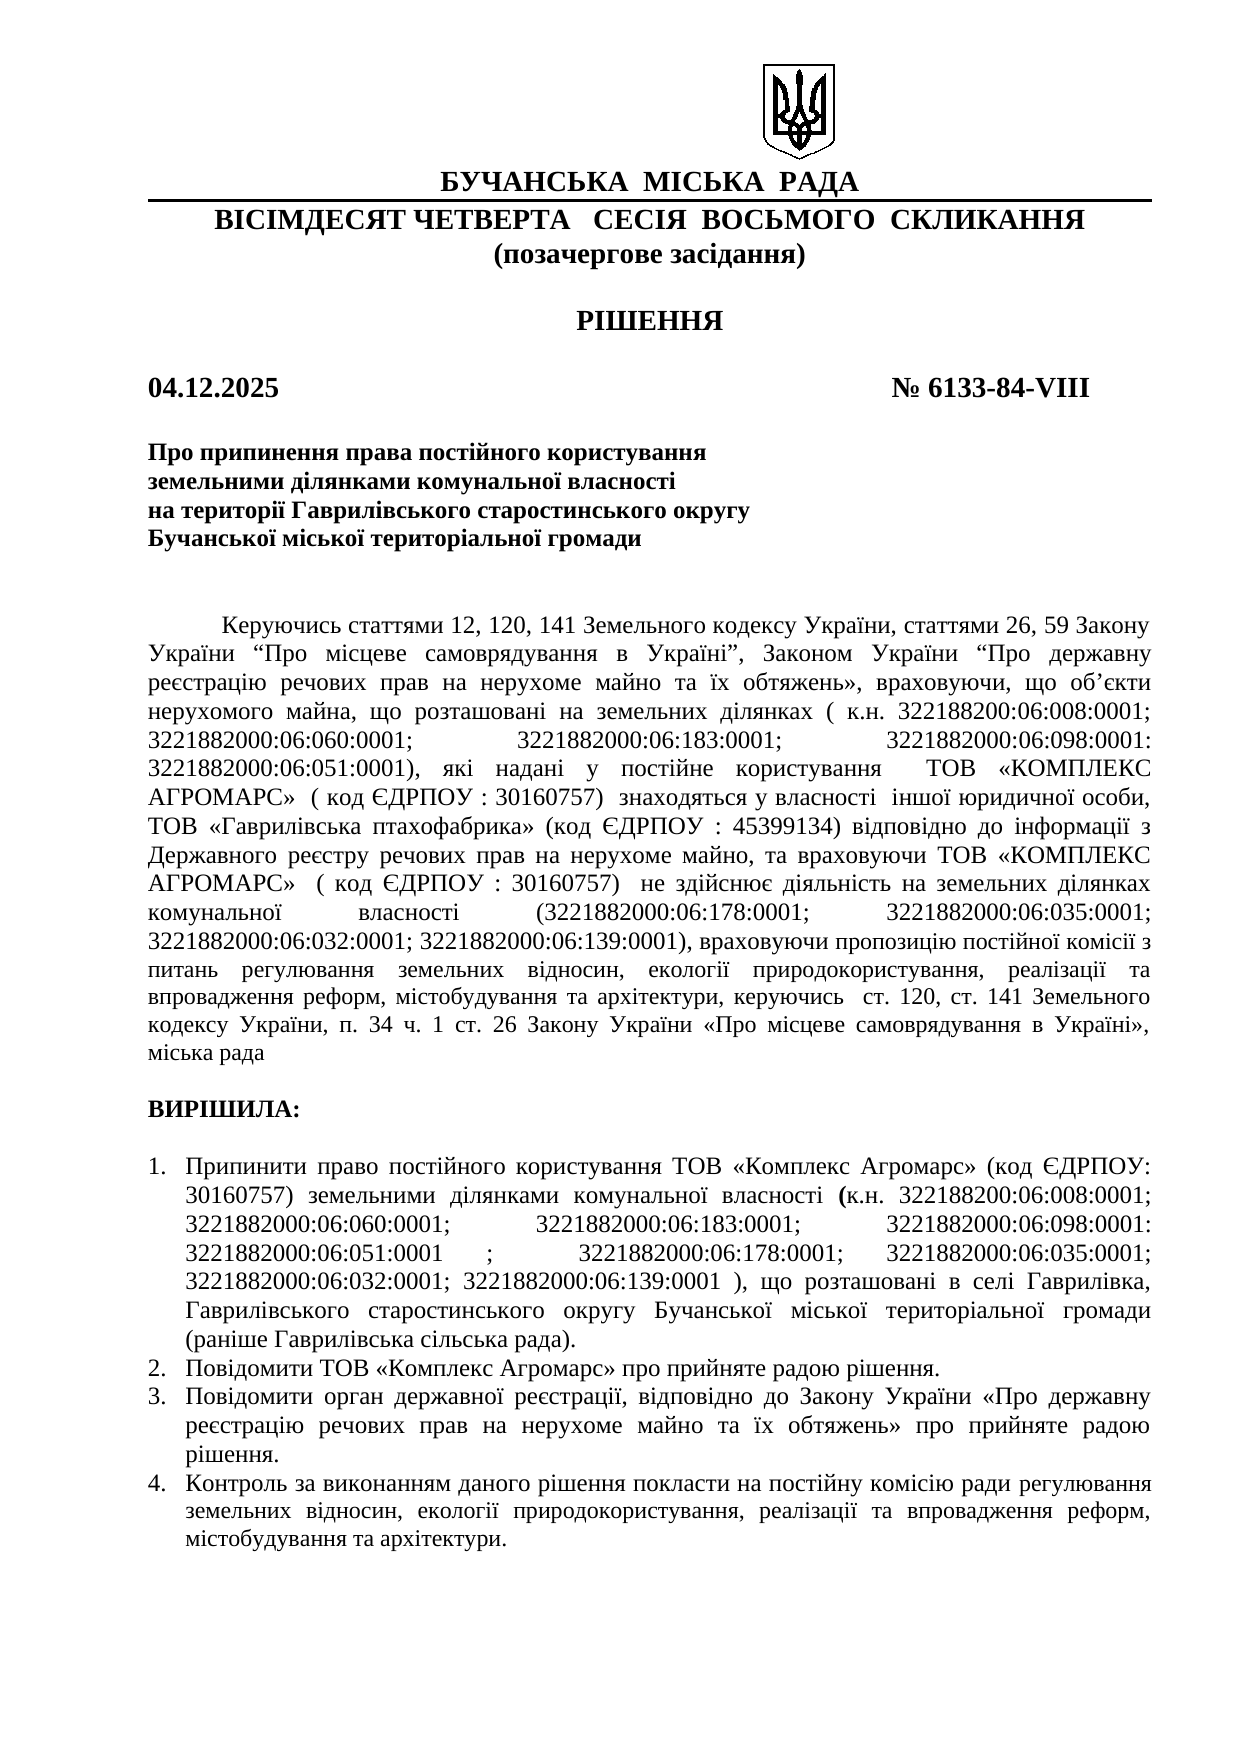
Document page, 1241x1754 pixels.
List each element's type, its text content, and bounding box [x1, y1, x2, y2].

list Повідомити орган державної реєстрації, відповідно до Закону України «Про державну реєстрацію речових прав на нерухоме майно та їх обтяжень» про прийняте радою рішення. [148, 1381, 1152, 1468]
list Припинити право постійного користування ТОВ «Комплекс Агромарс» (код ЄДРПОУ: 30160757) земельними ділянками комунальної власності (к.н. 322188200:06:008:0001; 3221882000:06:060:0001; 3221882000:06:183:0001; 3221882000:06:098:0001: 3221882000:06:051:0001 ; 3221882000:06:178:0001; 3221882000:06:035:0001; 3221882000:06:032:0001; 3221882000:06:139:0001 ), що розташовані в селі Гаврилівка, Гаврилівського старостинського округу Бучанської міської територіальної громади (раніше Гаврилівська сільська рада). [148, 1151, 1152, 1353]
text (позачергове засідання) [148, 236, 1152, 269]
text 04.12.2025 № 6133-84-VIII [148, 370, 1152, 404]
list Контроль за виконанням даного рішення покласти на постійну комісію ради регулювання земельних відносин, екології природокористування, реалізації та впровадження реформ, містобудування та архітектури. [148, 1468, 1152, 1552]
text Про припинення права постійного користування [148, 437, 1152, 466]
text РІШЕННЯ [148, 303, 1152, 337]
text земельними ділянками комунальної власності [148, 466, 1152, 495]
text ВІСІМДЕСЯТ ЧЕТВЕРТА СЕСІЯ ВОСЬМОГО СКЛИКАННЯ [148, 202, 1152, 236]
text Керуючись статтями 12, 120, 141 Земельного кодексу України, статтями 26, 59 Закону України “Про місцеве самоврядування в Україні”, Законом України “Про державну реєстрацію речових прав на нерухоме майно та їх обтяжень», враховуючи, що об’єкти нерухомого майна, що розташовані на земельних ділянках ( к.н. 322188200:06:008:0001; 3221882000:06:060:0001; 3221882000:06:183:0001; 3221882000:06:098:0001: 3221882000:06:051:0001), які надані у постійне користування ТОВ «КОМПЛЕКС АГРОМАРС» ( код ЄДРПОУ : 30160757) знаходяться у власності іншої юридичної особи, ТОВ «Гаврилівська птахофабрика» (код ЄДРПОУ : 45399134) відповідно до інформації з Державного реєстру речових прав на нерухоме майно, та враховуючи ТОВ «КОМПЛЕКС АГРОМАРС» ( код ЄДРПОУ : 30160757) не здійснює діяльність на земельних ділянках комунальної власності (3221882000:06:178:0001; 3221882000:06:035:0001; 3221882000:06:032:0001; 3221882000:06:139:0001), враховуючи пропозицію постійної комісії з питань регулювання земельних відносин, екології природокористування, реалізації та впровадження реформ, містобудування та архітектури, керуючись ст. 120, ст. 141 Земельного кодексу України, п. 34 ч. 1 ст. 26 Закону України «Про місцеве самоврядування в Україні», міська рада [148, 610, 1152, 1065]
list Повідомити ТОВ «Комплекс Агромарс» про прийняте радою рішення. [148, 1353, 1152, 1381]
text Бучанської міської територіальної громади [148, 523, 1152, 552]
text на території Гаврилівського старостинського округу [148, 495, 1152, 523]
text ВИРІШИЛА: [148, 1094, 1152, 1123]
text БУЧАНСЬКА МІСЬКА РАДА [148, 164, 1152, 199]
